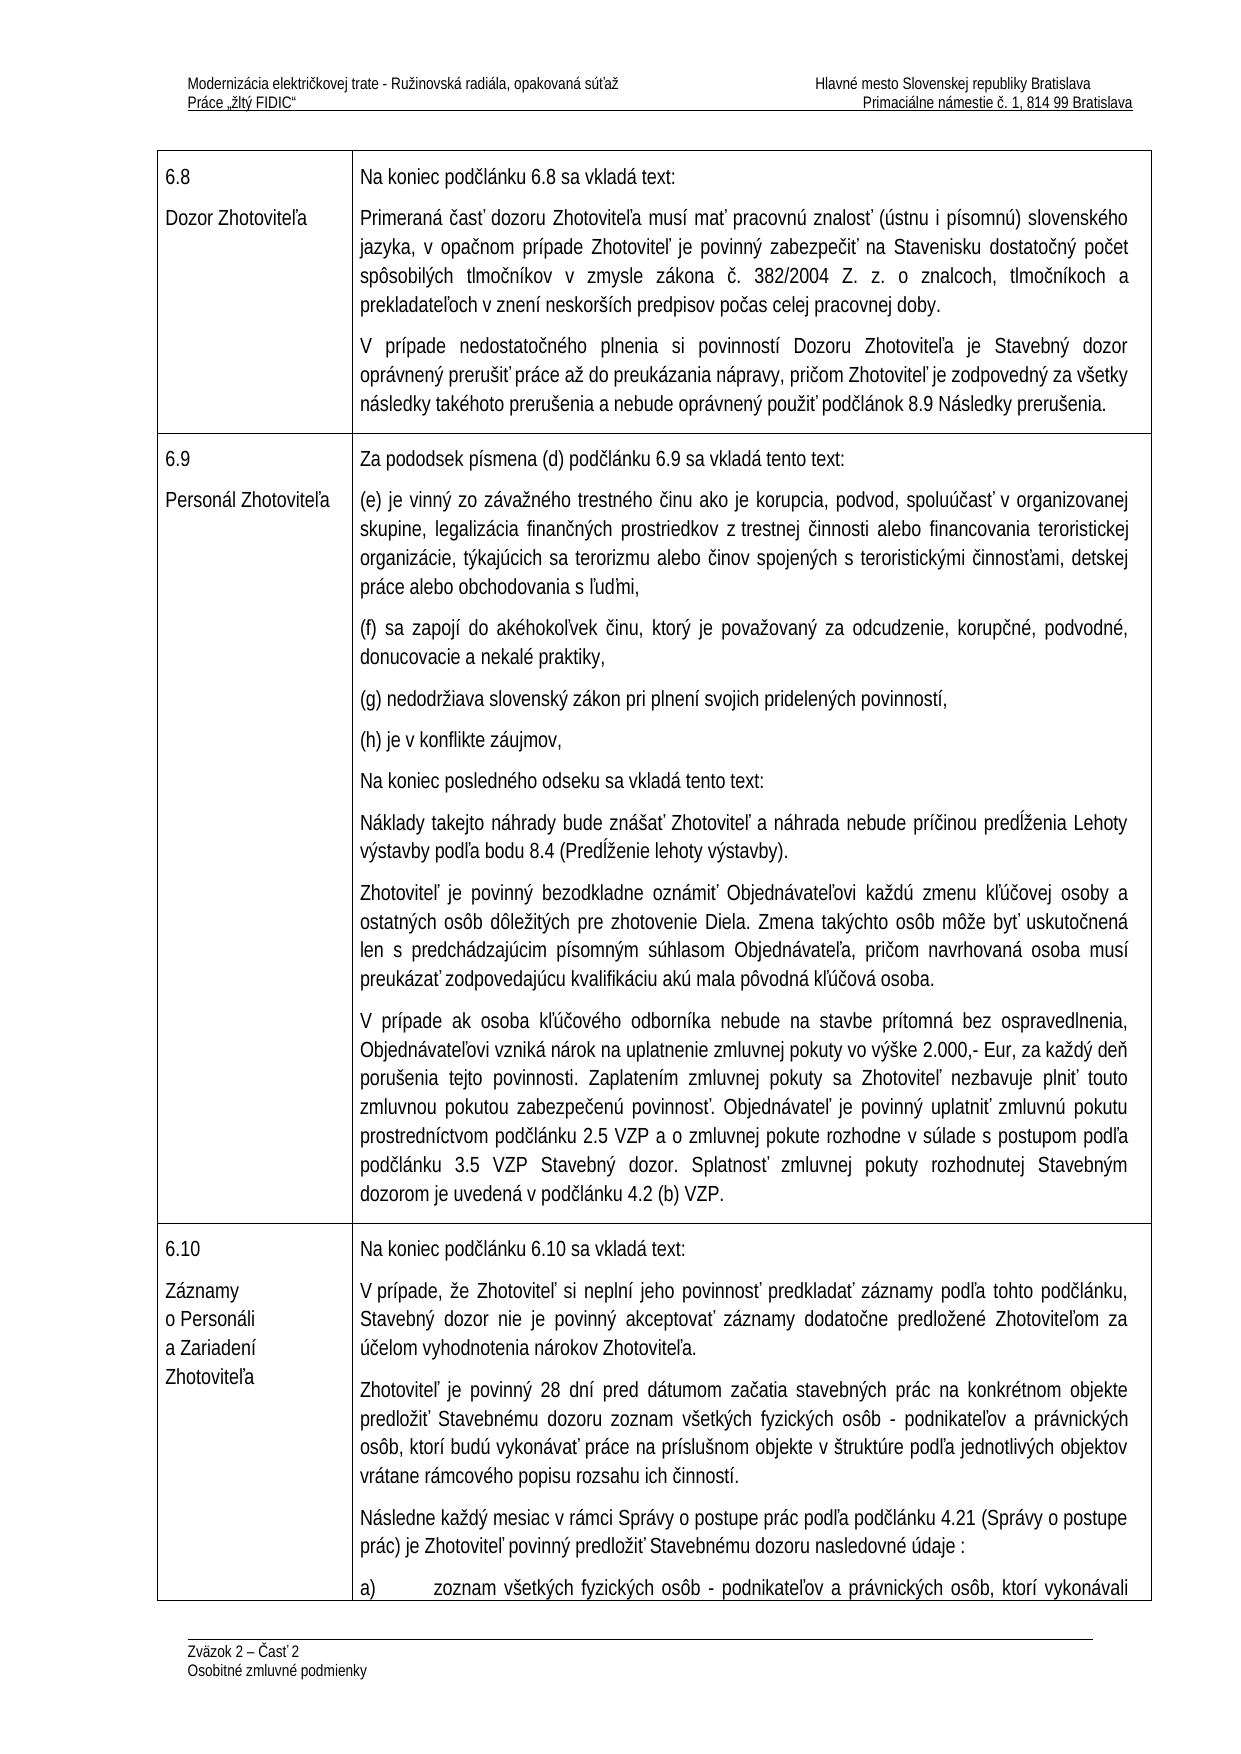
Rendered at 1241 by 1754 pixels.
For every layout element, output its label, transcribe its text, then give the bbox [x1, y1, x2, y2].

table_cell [158, 1224, 352, 1600]
table_cell Za pododsek písmena (d) podčlánku 6.9 sa vkladá tento text: (e) je vinný zo závažného trestného činu ako je korupcia, podvod, spoluúčasť v organizovanej skupine, legalizácia finančných prostriedkov z trestnej činnosti alebo financovania teroristickej organizácie, týkajúcich sa terorizmu alebo činov spojených s teroristickými činnosťami, detskej práce alebo obchodovania s ľuďmi, (f) sa zapojí do akéhokoľvek činu, ktorý je považovaný za odcudzenie, korupčné, podvodné, donucovacie a nekalé praktiky, (g) nedodržiava slovenský zákon pri plnení svojich pridelených povinností, (h) je v konflikte záujmov, Na koniec posledného odseku sa vkladá tento text: Náklady takejto náhrady bude znášať Zhotoviteľ a náhrada nebude príčinou predĺženia Lehoty výstavby podľa bodu 8.4 (Predĺženie lehoty výstavby). Zhotoviteľ je povinný bezodkladne oznámiť Objednávateľovi každú zmenu kľúčovej osoby a ostatných osôb dôležitých pre zhotovenie Diela. Zmena takýchto osôb môže byť uskutočnená len s predchádzajúcim písomným súhlasom Objednávateľa, pričom navrhovaná osoba musí preukázať zodpovedajúcu kvalifikáciu akú mala pôvodná kľúčová osoba. V prípade ak osoba kľúčového odborníka nebude na stavbe prítomná bez ospravedlnenia, Objednávateľovi vzniká nárok na uplatnenie zmluvnej pokuty vo výške 2.000,- Eur, za každý deň porušenia tejto povinnosti. Zaplatením zmluvnej pokuty sa Zhotoviteľ nezbavuje plniť touto zmluvnou pokutou zabezpečenú povinnosť. Objednávateľ je povinný uplatniť zmluvnú pokutu prostredníctvom podčlánku 2.5 VZP a o zmluvnej pokute rozhodne v súlade s postupom podľa podčlánku 3.5 VZP Stavebný dozor. Splatnosť zmluvnej pokuty rozhodnutej Stavebným dozorom je uvedená v podčlánku 4.2 (b) VZP. [353, 434, 1151, 1223]
table_cell 6.8 Dozor Zhotoviteľa [158, 151, 352, 432]
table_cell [353, 1224, 1151, 1600]
table_cell Na koniec podčlánku 6.8 sa vkladá text: Primeraná časť dozoru Zhotoviteľa musí mať pracovnú znalosť (ústnu i písomnú) slovenského jazyka, v opačnom prípade Zhotoviteľ je povinný zabezpečiť na Stavenisku dostatočný počet spôsobilých tlmočníkov v zmysle zákona č. 382/2004 Z. z. o znalcoch, tlmočníkoch a prekladateľoch v znení neskorších predpisov počas celej pracovnej doby. V prípade nedostatočného plnenia si povinností Dozoru Zhotoviteľa je Stavebný dozor oprávnený prerušiť práce až do preukázania nápravy, pričom Zhotoviteľ je zodpovedný za všetky následky takéhoto prerušenia a nebude oprávnený použiť podčlánok 8.9 Následky prerušenia. [353, 151, 1151, 432]
table_cell 6.9 Personál Zhotoviteľa [158, 434, 352, 1223]
